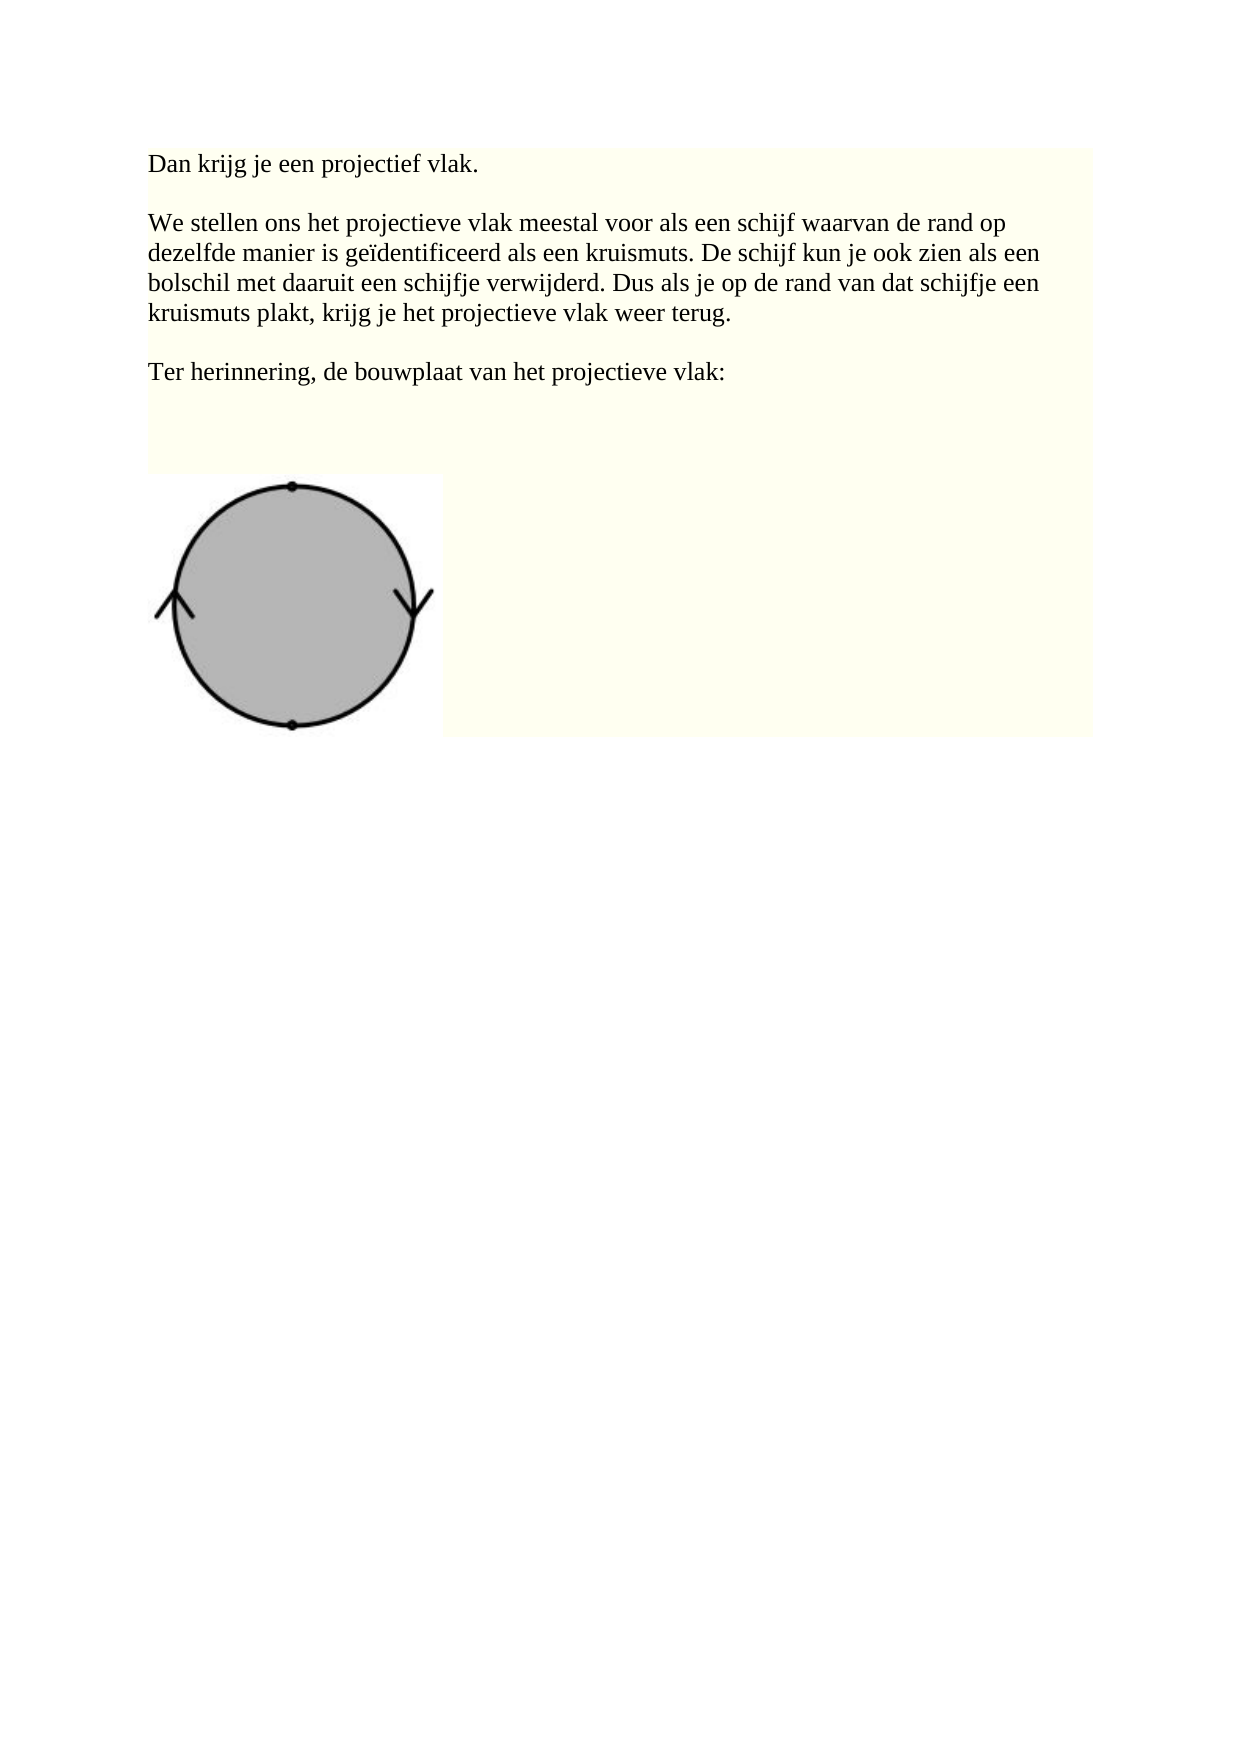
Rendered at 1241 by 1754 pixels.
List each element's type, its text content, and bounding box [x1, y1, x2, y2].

text We stellen ons het projectieve vlak meestal voor als een schijf waarvan de rand op dezelfde manier is geïdentificeerd als een kruismuts. De schijf kun je ook zien als een bolschil met daaruit een schijfje verwijderd. Dus als je op de rand van dat schijfje een kruismuts plakt, krijg je het projectieve vlak weer terug. [148, 207, 1093, 327]
text Dan krijg je een projectief vlak. [148, 148, 1093, 178]
text Ter herinnering, de bouwplaat van het projectieve vlak: [148, 356, 1093, 386]
picture [147, 474, 443, 737]
